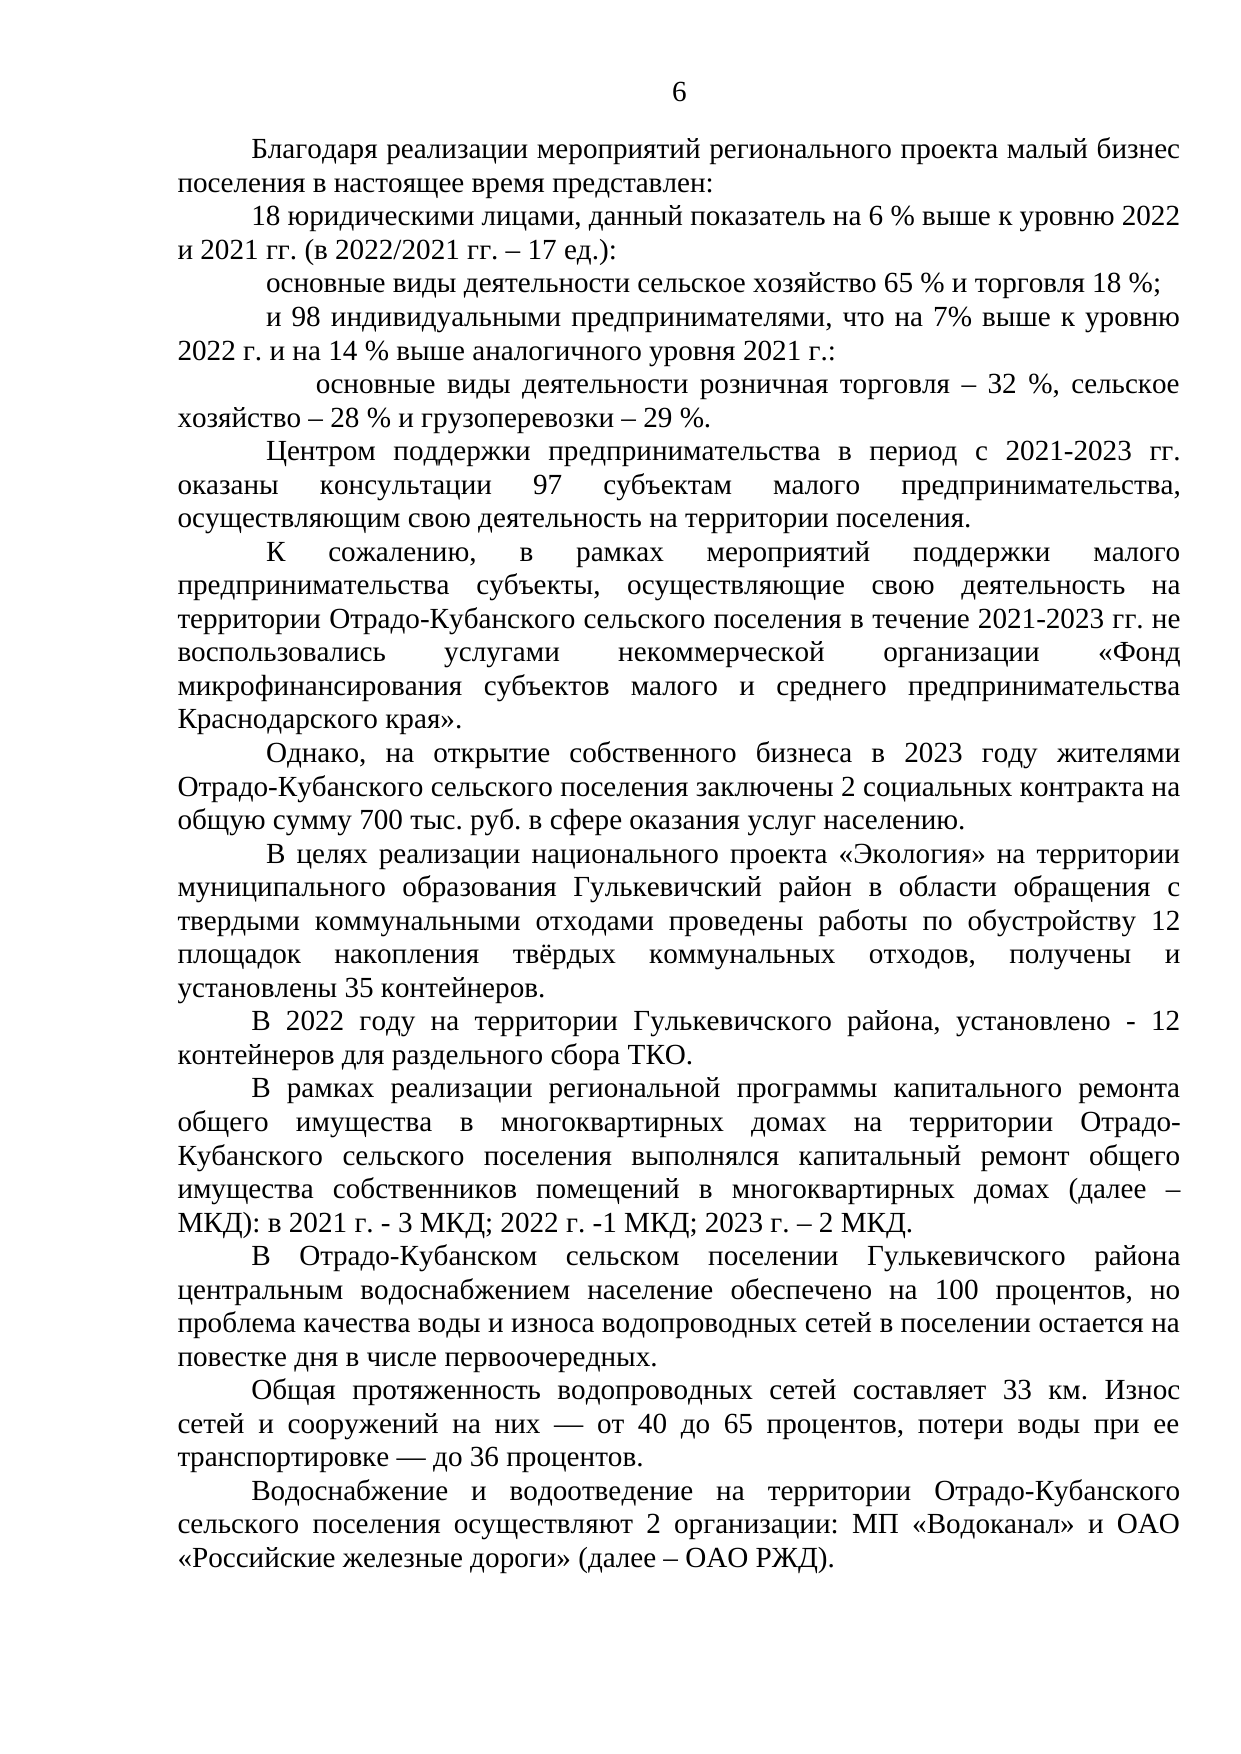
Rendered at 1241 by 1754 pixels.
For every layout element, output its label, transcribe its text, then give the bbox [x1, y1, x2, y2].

text Однако, на открытие собственного бизнеса в 2023 году жителями Отрадо-Кубанского сельского поселения заключены 2 социальных контракта на общую сумму 700 тыс. руб. в сфере оказания услуг населению. [177, 735, 1181, 836]
text Центром поддержки предпринимательства в период с 2021-2023 гг. оказаны консультации 97 субъектам малого предпринимательства, осуществляющим свою деятельность на территории поселения. [177, 433, 1181, 534]
text Общая протяженность водопроводных сетей составляет 33 км. Износ сетей и сооружений на них — от 40 до 65 процентов, потери воды при ее транспортировке — до 36 процентов. [177, 1372, 1181, 1473]
list основные виды деятельности сельское хозяйство 65 % и торговля 18 %; [266, 266, 1181, 299]
text В Отрадо-Кубанском сельском поселении Гулькевичского района центральным водоснабжением население обеспечено на 100 процентов, но проблема качества воды и износа водопроводных сетей в поселении остается на повестке дня в числе первоочередных. [177, 1238, 1181, 1372]
text 18 юридическими лицами, данный показатель на 6 % выше к уровню 2022 и 2021 гг. (в 2022/2021 гг. – 17 ед.): [177, 198, 1181, 266]
text К сожалению, в рамках мероприятий поддержки малого предпринимательства субъекты, осуществляющие свою деятельность на территории Отрадо-Кубанского сельского поселения в течение 2021-2023 гг. не воспользовались услугами некоммерческой организации «Фонд микрофинансирования субъектов малого и среднего предпринимательства Краснодарского края». [177, 534, 1181, 735]
list основные виды деятельности розничная торговля – 32 %, сельское хозяйство – 28 % и грузоперевозки – 29 %. [177, 366, 1181, 433]
text В целях реализации национального проекта «Экология» на территории муниципального образования Гулькевичский район в области обращения с твердыми коммунальными отходами проведены работы по обустройству 12 площадок накопления твёрдых коммунальных отходов, получены и установлены 35 контейнеров. [177, 836, 1181, 1003]
text и 98 индивидуальными предпринимателями, что на 7% выше к уровню 2022 г. и на 14 % выше аналогичного уровня 2021 г.: [177, 299, 1181, 366]
text В 2022 году на территории Гулькевичского района, установлено - 12 контейнеров для раздельного сбора ТКО. [177, 1003, 1181, 1071]
text Благодаря реализации мероприятий регионального проекта малый бизнес поселения в настоящее время представлен: [177, 131, 1181, 198]
text Водоснабжение и водоотведение на территории Отрадо-Кубанского сельского поселения осуществляют 2 организации: МП «Водоканал» и ОАО «Российские железные дороги» (далее – ОАО РЖД). [177, 1473, 1181, 1574]
text В рамках реализации региональной программы капитального ремонта общего имущества в многоквартирных домах на территории Отрадо- Кубанского сельского поселения выполнялся капитальный ремонт общего имущества собственников помещений в многоквартирных домах (далее – МКД): в 2021 г. - 3 МКД; 2022 г. -1 МКД; 2023 г. – 2 МКД. [177, 1071, 1181, 1238]
